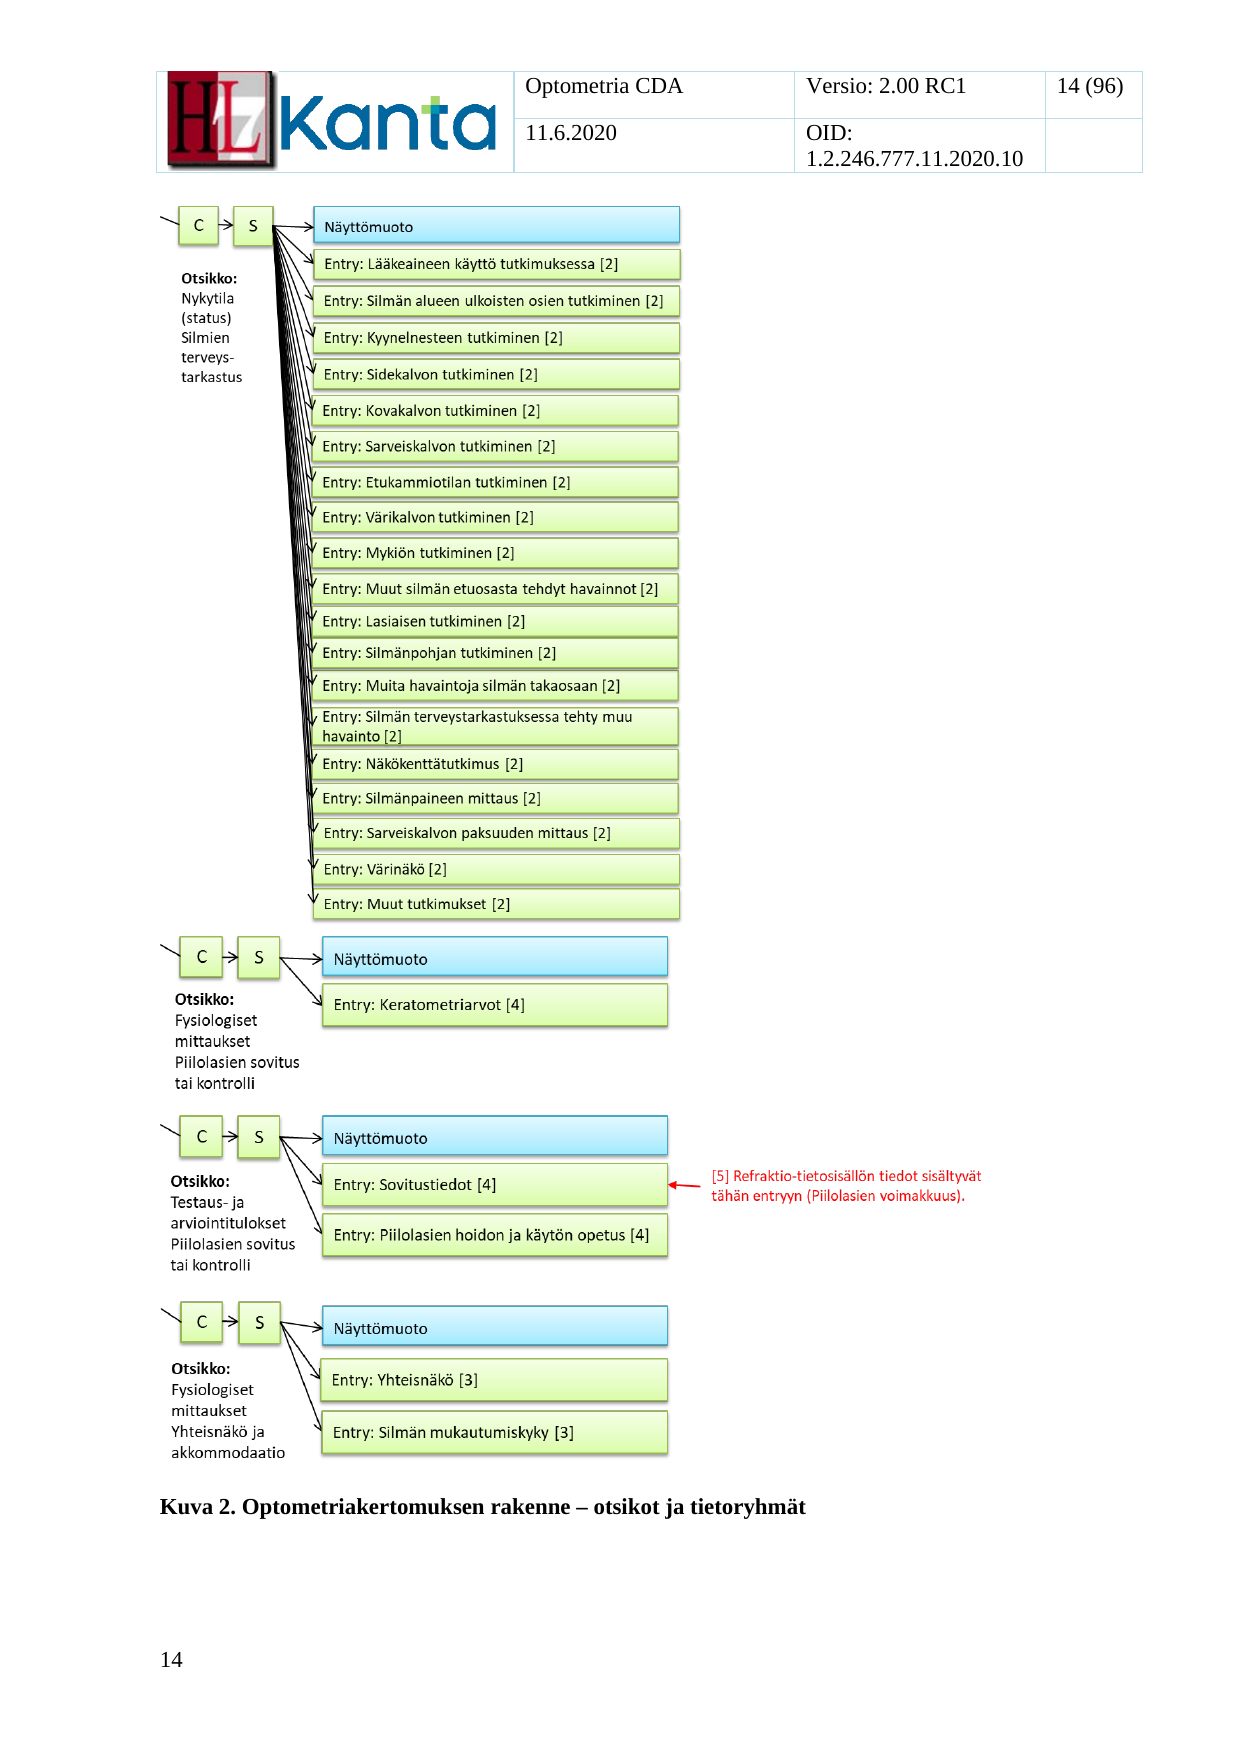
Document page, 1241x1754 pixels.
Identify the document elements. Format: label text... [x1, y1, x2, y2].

picture [167, 71, 279, 171]
picture [159, 933, 1027, 1490]
picture [281, 96, 496, 150]
text Kuva 2. Optometriakertomuksen rakenne – otsikot ja tietoryhmät [159, 1493, 1081, 1519]
picture [159, 203, 685, 930]
